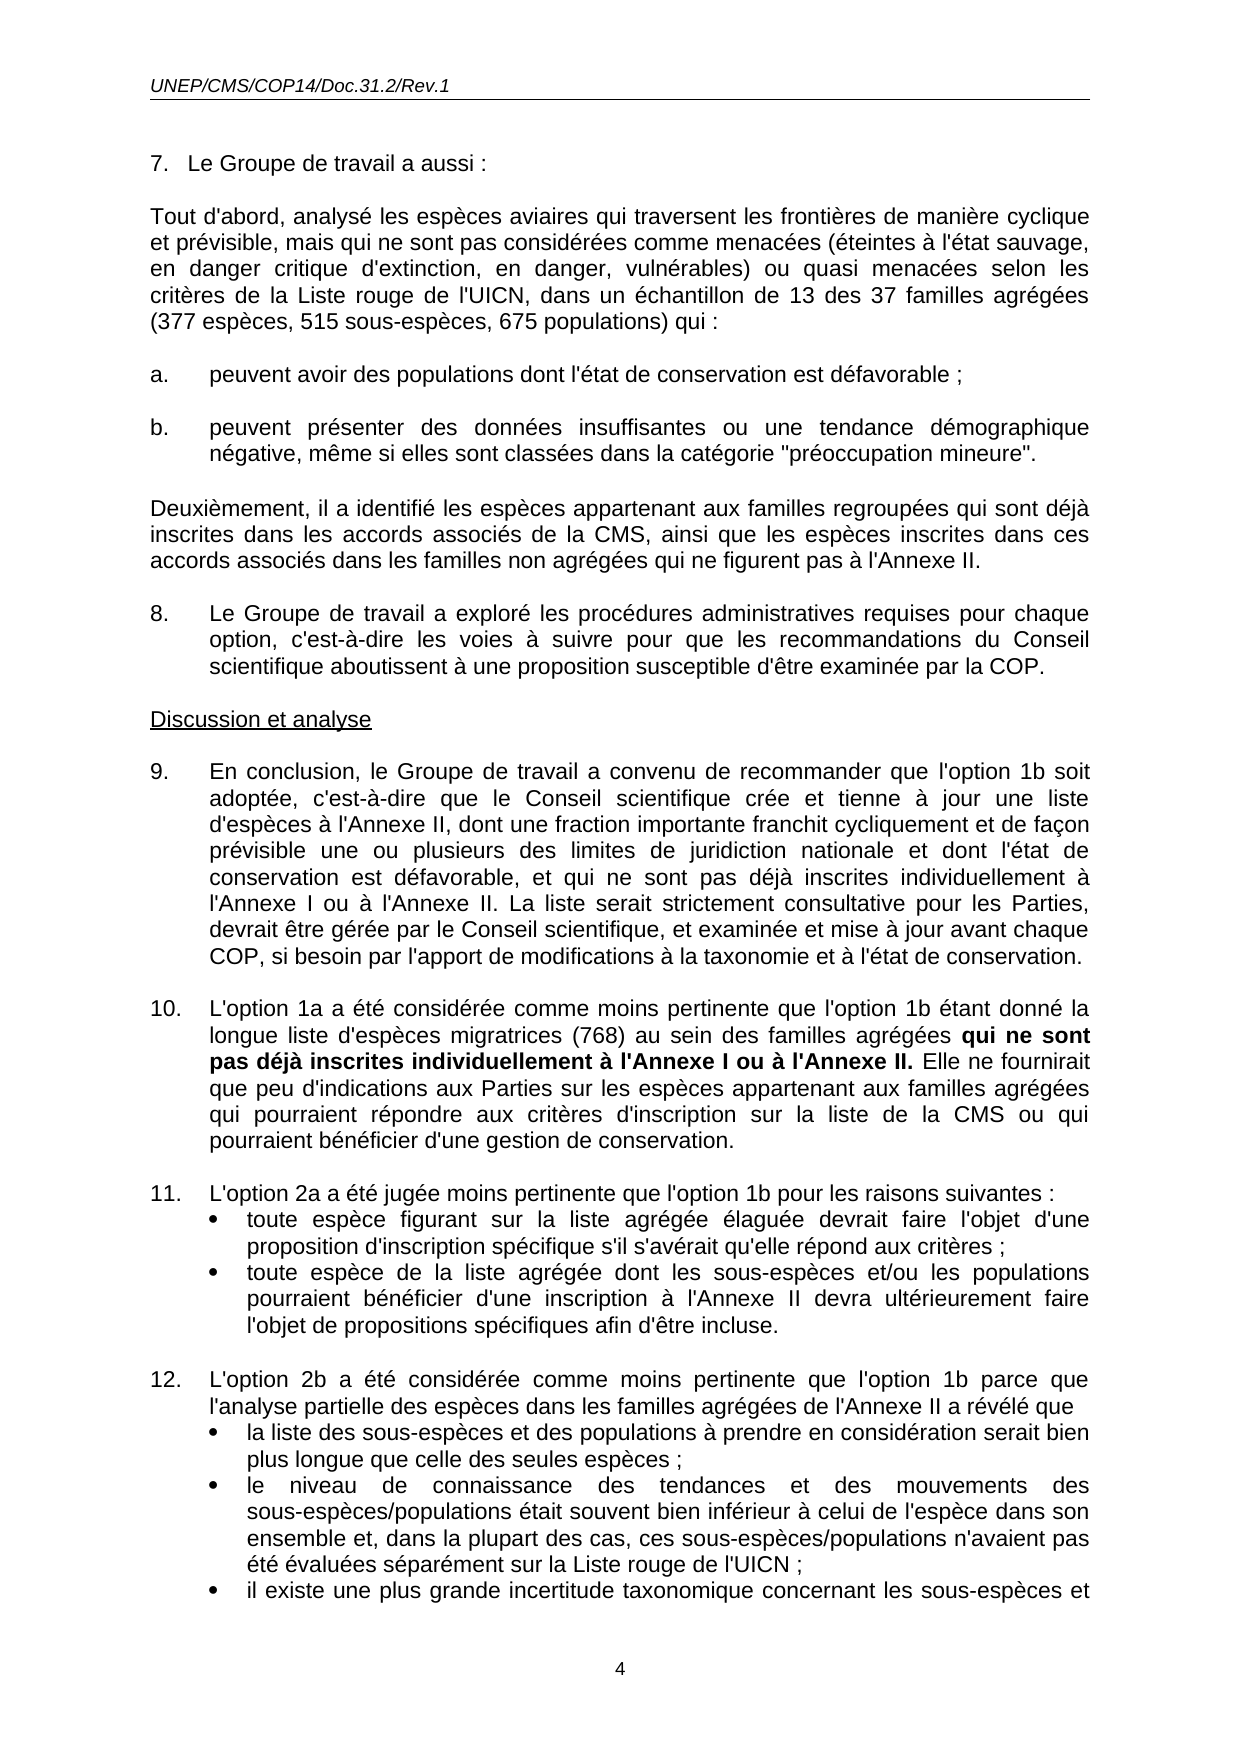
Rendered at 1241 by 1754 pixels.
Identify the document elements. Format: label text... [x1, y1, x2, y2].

text Deuxièmement, il a identifié les espèces appartenant aux familles regroupées qui sont déjà inscrites dans les accords associés de la CMS, ainsi que les espèces inscrites dans ces accords associés dans les familles non agrégées qui ne figurent pas à l'Annexe II. [150, 495, 1090, 574]
text Tout d'abord, analysé les espèces aviaires qui traversent les frontières de manière cyclique et prévisible, mais qui ne sont pas considérées comme menacées (éteintes à l'état sauvage, en danger critique d'extinction, en danger, vulnérables) ou quasi menacées selon les critères de la Liste rouge de l'UICN, dans un échantillon de 13 des 37 familles agrégées (377 espèces, 515 sous-espèces, 675 populations) qui : [150, 203, 1090, 334]
list L'option 1a a été considérée comme moins pertinente que l'option 1b étant donné la longue liste d'espèces migratrices (768) au sein des familles agrégées qui ne sont pas déjà inscrites individuellement à l'Annexe I ou à l'Annexe II. Elle ne fournirait que peu d'indications aux Parties sur les espèces appartenant aux familles agrégées qui pourraient répondre aux critères d'inscription sur la liste de la CMS ou qui pourraient bénéficier d'une gestion de conservation. [150, 995, 1090, 1153]
list peuvent avoir des populations dont l'état de conservation est défavorable ; [150, 361, 1090, 387]
list En conclusion, le Groupe de travail a convenu de recommander que l'option 1b soit adoptée, c'est-à-dire que le Conseil scientifique crée et tienne à jour une liste d'espèces à l'Annexe II, dont une fraction importante franchit cycliquement et de façon prévisible une ou plusieurs des limites de juridiction nationale et dont l'état de conservation est défavorable, et qui ne sont pas déjà inscrites individuellement à l'Annexe I ou à l'Annexe II. La liste serait strictement consultative pour les Parties, devrait être gérée par le Conseil scientifique, et examinée et mise à jour avant chaque COP, si besoin par l'apport de modifications à la taxonomie et à l'état de conservation. [150, 758, 1090, 969]
list toute espèce de la liste agrégée dont les sous-espèces et/ou les populations pourraient bénéficier d'une inscription à l'Annexe II devra ultérieurement faire l'objet de propositions spécifiques afin d'être incluse. [209, 1259, 1090, 1338]
list L'option 2b a été considérée comme moins pertinente que l'option 1b parce que l'analyse partielle des espèces dans les familles agrégées de l'Annexe II a révélé que [150, 1366, 1090, 1419]
list Le Groupe de travail a aussi : [150, 150, 1090, 176]
list peuvent présenter des données insuffisantes ou une tendance démographique négative, même si elles sont classées dans la catégorie "préoccupation mineure". [150, 413, 1090, 466]
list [209, 1577, 1090, 1604]
list L'option 2a a été jugée moins pertinente que l'option 1b pour les raisons suivantes : [150, 1180, 1090, 1206]
list toute espèce figurant sur la liste agrégée élaguée devrait faire l'objet d'une proposition d'inscription spécifique s'il s'avérait qu'elle répond aux critères ; [209, 1206, 1090, 1259]
list Le Groupe de travail a exploré les procédures administratives requises pour chaque option, c'est-à-dire les voies à suivre pour que les recommandations du Conseil scientifique aboutissent à une proposition susceptible d'être examinée par la COP. [150, 600, 1090, 679]
list le niveau de connaissance des tendances et des mouvements des sous-espèces/populations était souvent bien inférieur à celui de l'espèce dans son ensemble et, dans la plupart des cas, ces sous-espèces/populations n'avaient pas été évaluées séparément sur la Liste rouge de l'UICN ; [209, 1472, 1090, 1577]
list la liste des sous-espèces et des populations à prendre en considération serait bien plus longue que celle des seules espèces ; [209, 1419, 1090, 1472]
text Discussion et analyse [150, 706, 1090, 732]
